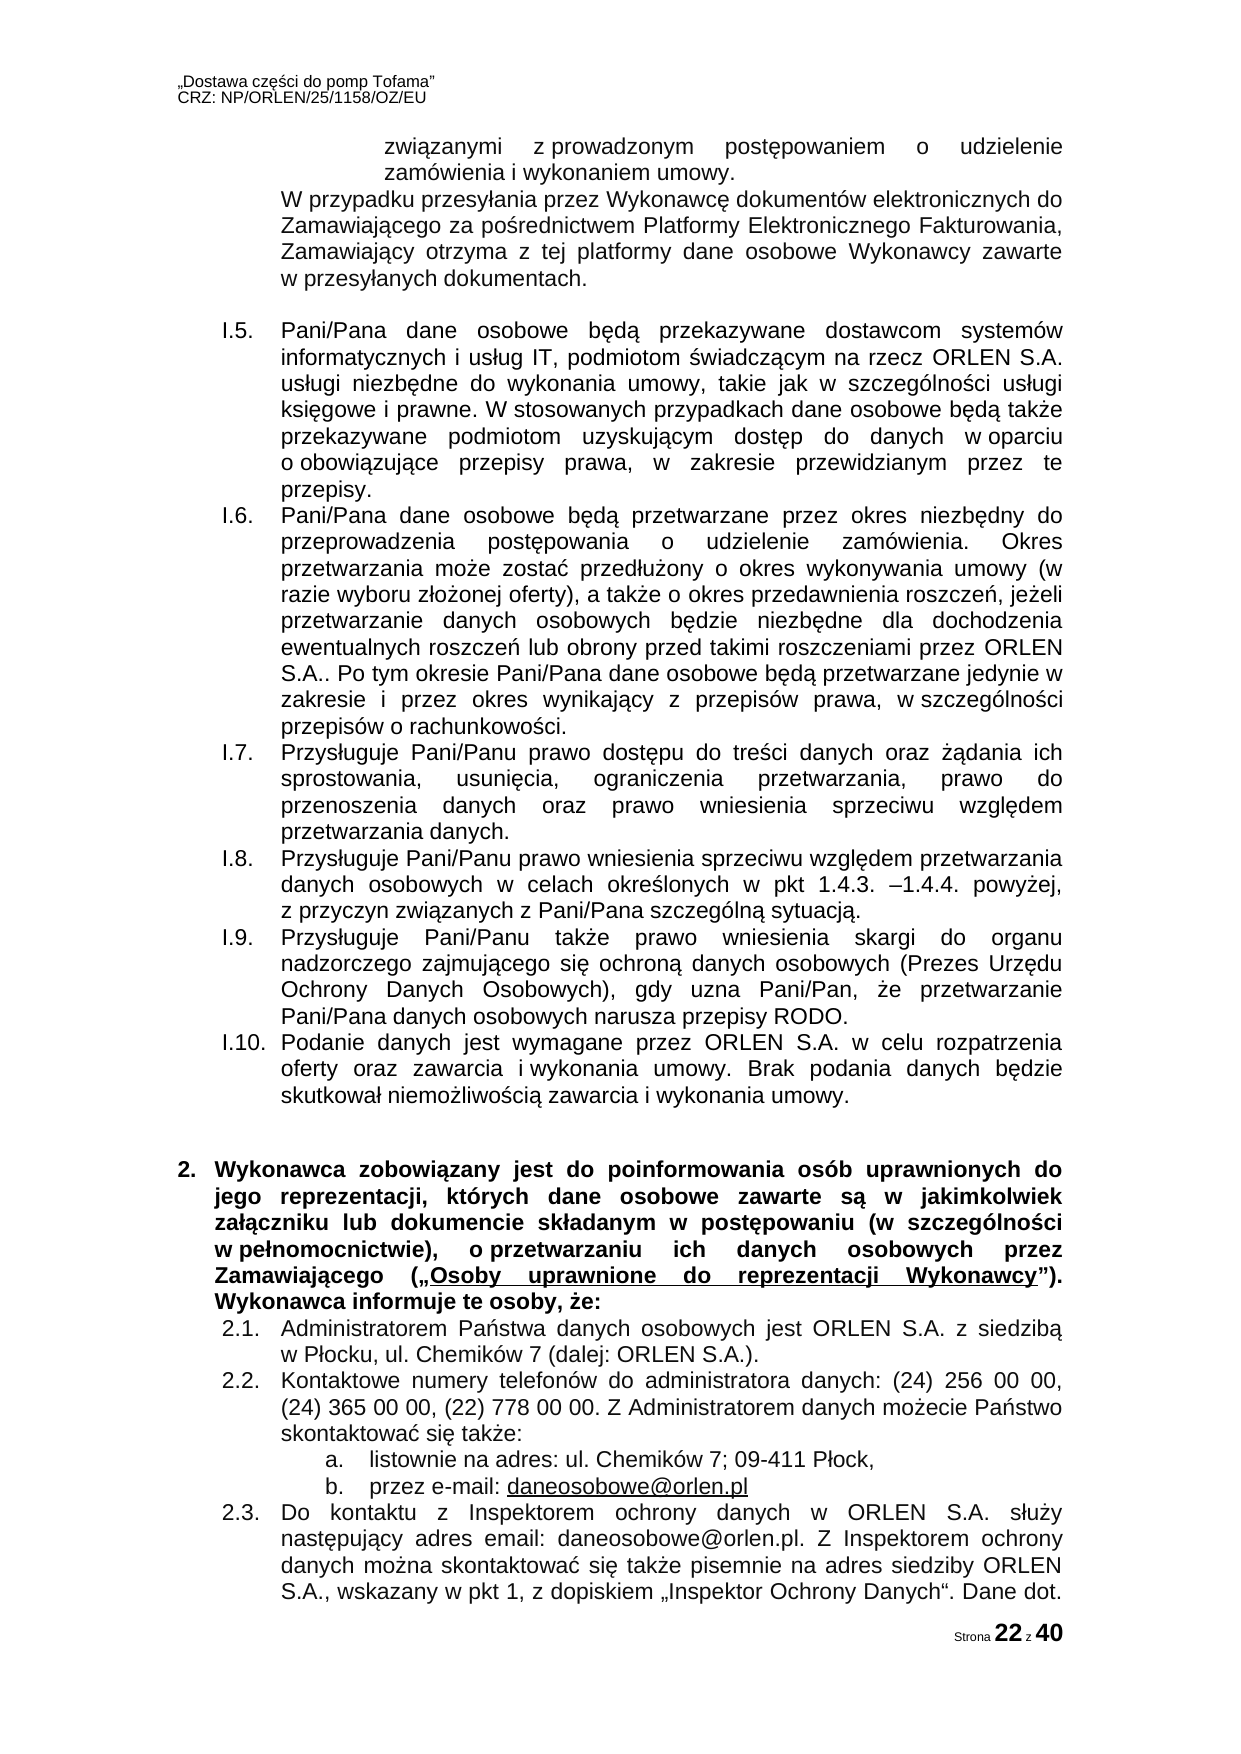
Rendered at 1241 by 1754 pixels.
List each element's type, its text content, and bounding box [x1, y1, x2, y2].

list listownie na adres: ul. Chemików 7; 09-411 Płock, [281, 1446, 1063, 1473]
list Przysługuje Pani/Panu prawo dostępu do treści danych oraz żądania ich sprostowania, usunięcia, ograniczenia przetwarzania, prawo do przenoszenia danych oraz prawo wniesienia sprzeciwu względem przetwarzania danych. [222, 739, 1063, 844]
list Kontaktowe numery telefonów do administratora danych: (24) 256 00 00, (24) 365 00 00, (22) 778 00 00. Z Administratorem danych możecie Państwo skontaktować się także: [222, 1367, 1063, 1446]
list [222, 1499, 1063, 1604]
list Przysługuje Pani/Panu prawo wniesienia sprzeciwu względem przetwarzania danych osobowych w celach określonych w pkt 1.4.3. –1.4.4. powyżej, z przyczyn związanych z Pani/Pana szczególną sytuacją. [222, 844, 1063, 923]
list Wykonawca zobowiązany jest do poinformowania osób uprawnionych do jego reprezentacji, których dane osobowe zawarte są w jakimkolwiek załączniku lub dokumencie składanym w postępowaniu (w szczególności w pełnomocnictwie), o przetwarzaniu ich danych osobowych przez Zamawiającego („Osoby uprawnione do reprezentacji Wykonawcy”). Wykonawca informuje te osoby, że: [177, 1156, 1063, 1314]
text W przypadku przesyłania przez Wykonawcę dokumentów elektronicznych do Zamawiającego za pośrednictwem Platformy Elektronicznego Fakturowania, Zamawiający otrzyma z tej platformy dane osobowe Wykonawcy zawarte w przesyłanych dokumentach. [281, 186, 1063, 291]
list Podanie danych jest wymagane przez ORLEN S.A. w celu rozpatrzenia oferty oraz zawarcia i wykonania umowy. Brak podania danych będzie skutkował niemożliwością zawarcia i wykonania umowy. [222, 1029, 1063, 1108]
list Administratorem Państwa danych osobowych jest ORLEN S.A. z siedzibą w Płocku, ul. Chemików 7 (dalej: ORLEN S.A.). [222, 1314, 1063, 1367]
list Pani/Pana dane osobowe będą przekazywane dostawcom systemów informatycznych i usług IT, podmiotom świadczącym na rzecz ORLEN S.A. usługi niezbędne do wykonania umowy, takie jak w szczególności usługi księgowe i prawne. W stosowanych przypadkach dane osobowe będą także przekazywane podmiotom uzyskującym dostęp do danych w oparciu o obowiązujące przepisy prawa, w zakresie przewidzianym przez te przepisy. [222, 317, 1063, 502]
list Pani/Pana dane osobowe będą przetwarzane przez okres niezbędny do przeprowadzenia postępowania o udzielenie zamówienia. Okres przetwarzania może zostać przedłużony o okres wykonywania umowy (w razie wyboru złożonej oferty), a także o okres przedawnienia roszczeń, jeżeli przetwarzanie danych osobowych będzie niezbędne dla dochodzenia ewentualnych roszczeń lub obrony przed takimi roszczeniami przez ORLEN S.A.. Po tym okresie Pani/Pana dane osobowe będą przetwarzane jedynie w zakresie i przez okres wynikający z przepisów prawa, w szczególności przepisów o rachunkowości. [222, 502, 1063, 739]
list przez e-mail: daneosobowe@orlen.pl [281, 1473, 1063, 1499]
list Przysługuje Pani/Panu także prawo wniesienia skargi do organu nadzorczego zajmującego się ochroną danych osobowych (Prezes Urzędu Ochrony Danych Osobowych), gdy uzna Pani/Pan, że przetwarzanie Pani/Pana danych osobowych narusza przepisy RODO. [222, 923, 1063, 1029]
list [310, 133, 1063, 186]
